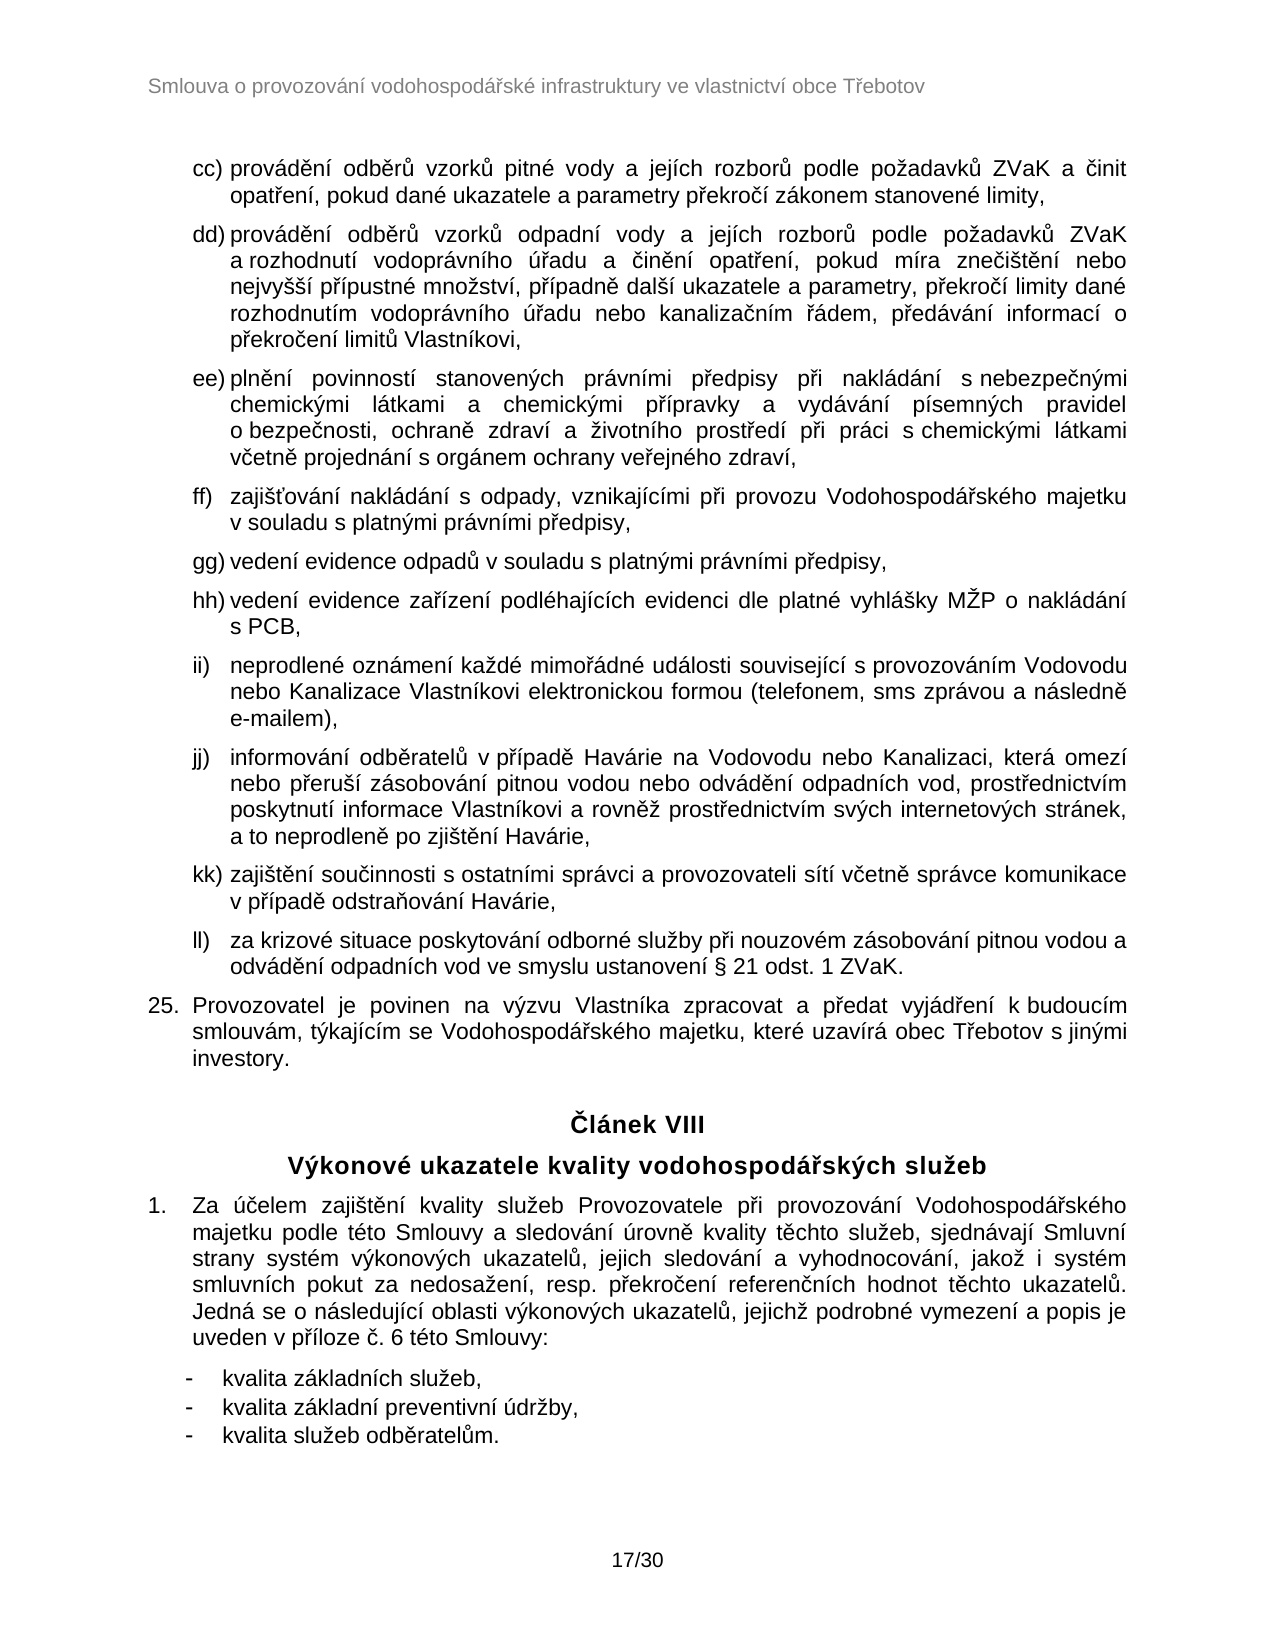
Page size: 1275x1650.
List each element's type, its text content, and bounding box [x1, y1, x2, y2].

list zajišťování nakládání s odpady, vznikajícími při provozu Vodohospodářského majetku v souladu s platnými právními předpisy, [192, 483, 1127, 535]
list za krizové situace poskytování odborné služby při nouzovém zásobování pitnou vodou a odvádění odpadních vod ve smyslu ustanovení § 21 odst. 1 ZVaK. [192, 927, 1127, 979]
subtitle Výkonové ukazatele kvality vodohospodářských služeb [148, 1151, 1127, 1180]
list plnění povinností stanovených právními předpisy při nakládání s nebezpečnými chemickými látkami a chemickými přípravky a vydávání písemných pravidel o bezpečnosti, ochraně zdraví a životního prostředí při práci s chemickými látkami včetně projednání s orgánem ochrany veřejného zdraví, [192, 365, 1127, 470]
list informování odběratelů v případě Havárie na Vodovodu nebo Kanalizaci, která omezí nebo přeruší zásobování pitnou vodou nebo odvádění odpadních vod, prostřednictvím poskytnutí informace Vlastníkovi a rovněž prostřednictvím svých internetových stránek, a to neprodleně po zjištění Havárie, [192, 743, 1127, 849]
list kvalita služeb odběratelům. [185, 1420, 1127, 1449]
list provádění odběrů vzorků odpadní vody a jejích rozborů podle požadavků ZVaK a rozhodnutí vodoprávního úřadu a činění opatření, pokud míra znečištění nebo nejvyšší přípustné množství, případně další ukazatele a parametry, překročí limity dané rozhodnutím vodoprávního úřadu nebo kanalizačním řádem, předávání informací o překročení limitů Vlastníkovi, [192, 221, 1127, 352]
list Provozovatel je povinen na výzvu Vlastníka zpracovat a předat vyjádření k budoucím smlouvám, týkajícím se Vodohospodářského majetku, které uzavírá obec Třebotov s jinými investory. [148, 992, 1127, 1071]
subtitle Článek VIII [148, 1110, 1127, 1138]
list provádění odběrů vzorků pitné vody a jejích rozborů podle požadavků ZVaK a činit opatření, pokud dané ukazatele a parametry překročí zákonem stanovené limity, [192, 155, 1127, 208]
list Za účelem zajištění kvality služeb Provozovatele při provozování Vodohospodářského majetku podle této Smlouvy a sledování úrovně kvality těchto služeb, sjednávají Smluvní strany systém výkonových ukazatelů, jejich sledování a vyhodnocování, jakož i systém smluvních pokut za nedosažení, resp. překročení referenčních hodnot těchto ukazatelů. Jedná se o následující oblasti výkonových ukazatelů, jejichž podrobné vymezení a popis je uveden v příloze č. 6 této Smlouvy: [148, 1192, 1127, 1350]
list zajištění součinnosti s ostatními správci a provozovateli sítí včetně správce komunikace v případě odstraňování Havárie, [192, 861, 1127, 914]
list kvalita základních služeb, [185, 1363, 1127, 1392]
list neprodlené oznámení každé mimořádné události související s provozováním Vodovodu nebo Kanalizace Vlastníkovi elektronickou formou (telefonem, sms zprávou a následně e-mailem), [192, 652, 1127, 731]
list vedení evidence zařízení podléhajících evidenci dle platné vyhlášky MŽP o nakládání s PCB, [192, 587, 1127, 639]
list kvalita základní preventivní údržby, [185, 1392, 1127, 1420]
list vedení evidence odpadů v souladu s platnými právními předpisy, [192, 548, 1127, 574]
